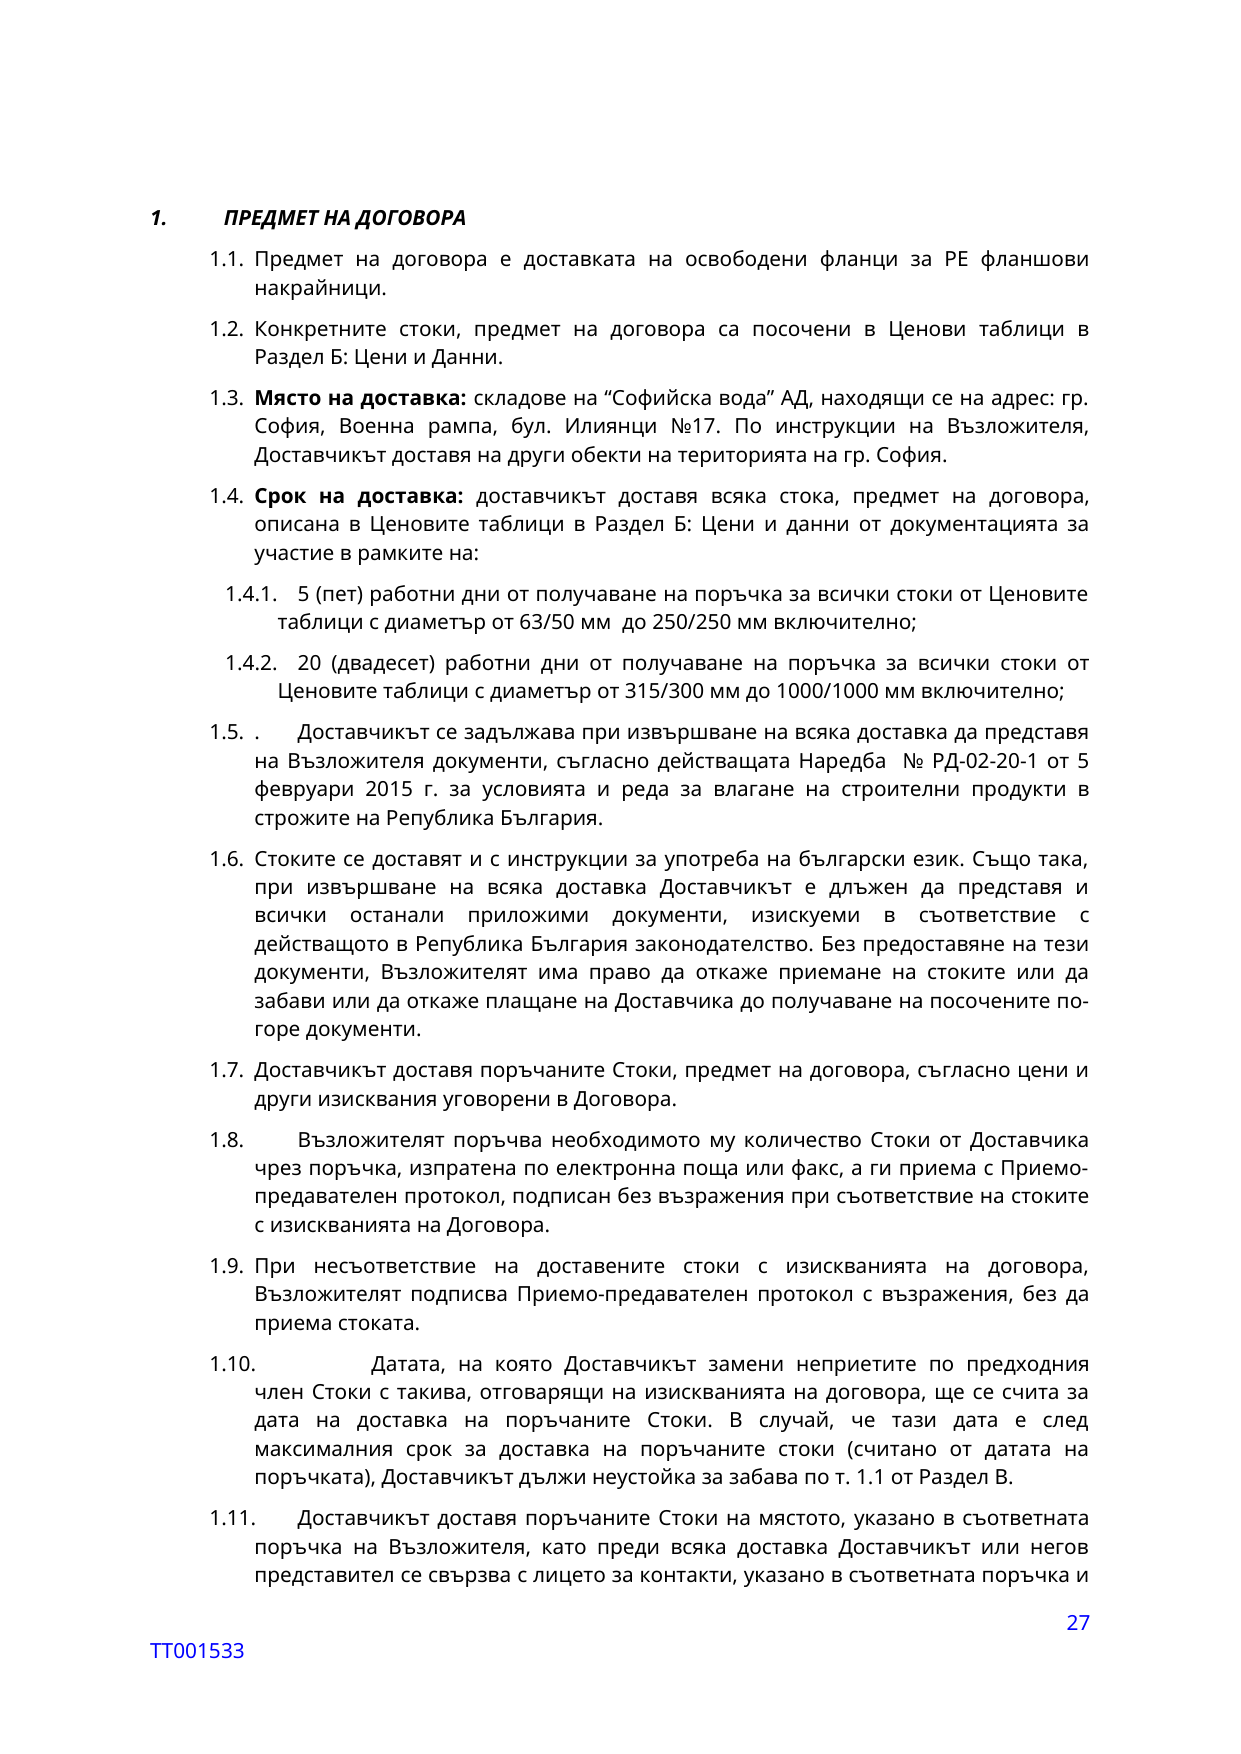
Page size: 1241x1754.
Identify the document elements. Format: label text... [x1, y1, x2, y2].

list Срок на доставка: доставчикът доставя всяка стока, предмет на договора, описана в Ценовите таблици в Раздел Б: Цени и данни от документацията за участие в рамките на: [209, 481, 1090, 566]
list Доставчикът доставя поръчаните Стоки, предмет на договора, съгласно цени и други изисквания уговорени в Договора. [209, 1055, 1090, 1112]
list . Доставчикът се задължава при извършване на всяка доставка да представя на Възложителя документи, съгласно действащата Наредба № РД-02-20-1 от 5 февруари 2015 г. за условията и реда за влагане на строителни продукти в строжите на Република България. [209, 717, 1090, 831]
list 20 (двадесет) работни дни от получаване на поръчка за всички стоки от Ценовите таблици с диаметър от 315/300 мм до 1000/1000 мм включително; [225, 648, 1090, 705]
list При несъответствие на доставените стоки с изискванията на договора, Възложителят подписва Приемо-предавателен протокол с възражения, без да приема стоката. [209, 1251, 1090, 1336]
list Стоките се доставят и с инструкции за употреба на български език. Също така, при извършване на всяка доставка Доставчикът е длъжен да представя и всички останали приложими документи, изискуеми в съответствие с действащото в Република България законодателство. Без предоставяне на тези документи, Възложителят има право да откаже приемане на стоките или да забави или да откаже плащане на Доставчика до получаване на посочените по-горе документи. [209, 844, 1090, 1043]
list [209, 1503, 1090, 1589]
list Датата, на която Доставчикът замени неприетите по предходния член Стоки с такива, отговарящи на изискванията на договора, ще се счита за дата на доставка на поръчаните Стоки. В случай, че тази дата е след максималния срок за доставка на поръчаните стоки (считано от датата на поръчката), Доставчикът дължи неустойка за забава по т. 1.1 от Раздел В. [209, 1349, 1090, 1491]
list ПРЕДМЕТ НА ДОГОВОРА [150, 203, 1090, 232]
list 5 (пет) работни дни от получаване на поръчка за всички стоки от Ценовите таблици с диаметър от 63/50 мм до 250/250 мм включително; [225, 579, 1090, 636]
list Предмет на договора е доставката на освободени фланци за РЕ фланшови накрайници. [209, 244, 1090, 301]
list Място на доставка: складове на “Софийска вода” АД, находящи се на адрес: гр. София, Военна рампа, бул. Илиянци №17. По инструкции на Възложителя, Доставчикът доставя на други обекти на територията на гр. София. [209, 383, 1090, 468]
list Възложителят поръчва необходимото му количество Стоки от Доставчика чрез поръчка, изпратена по електронна поща или факс, а ги приема с Приемо-предавателен протокол, подписан без възражения при съответствие на стоките с изискванията на Договора. [209, 1125, 1090, 1238]
list Конкретните стоки, предмет на договора са посочени в Ценови таблици в Раздел Б: Цени и Данни. [209, 314, 1090, 371]
